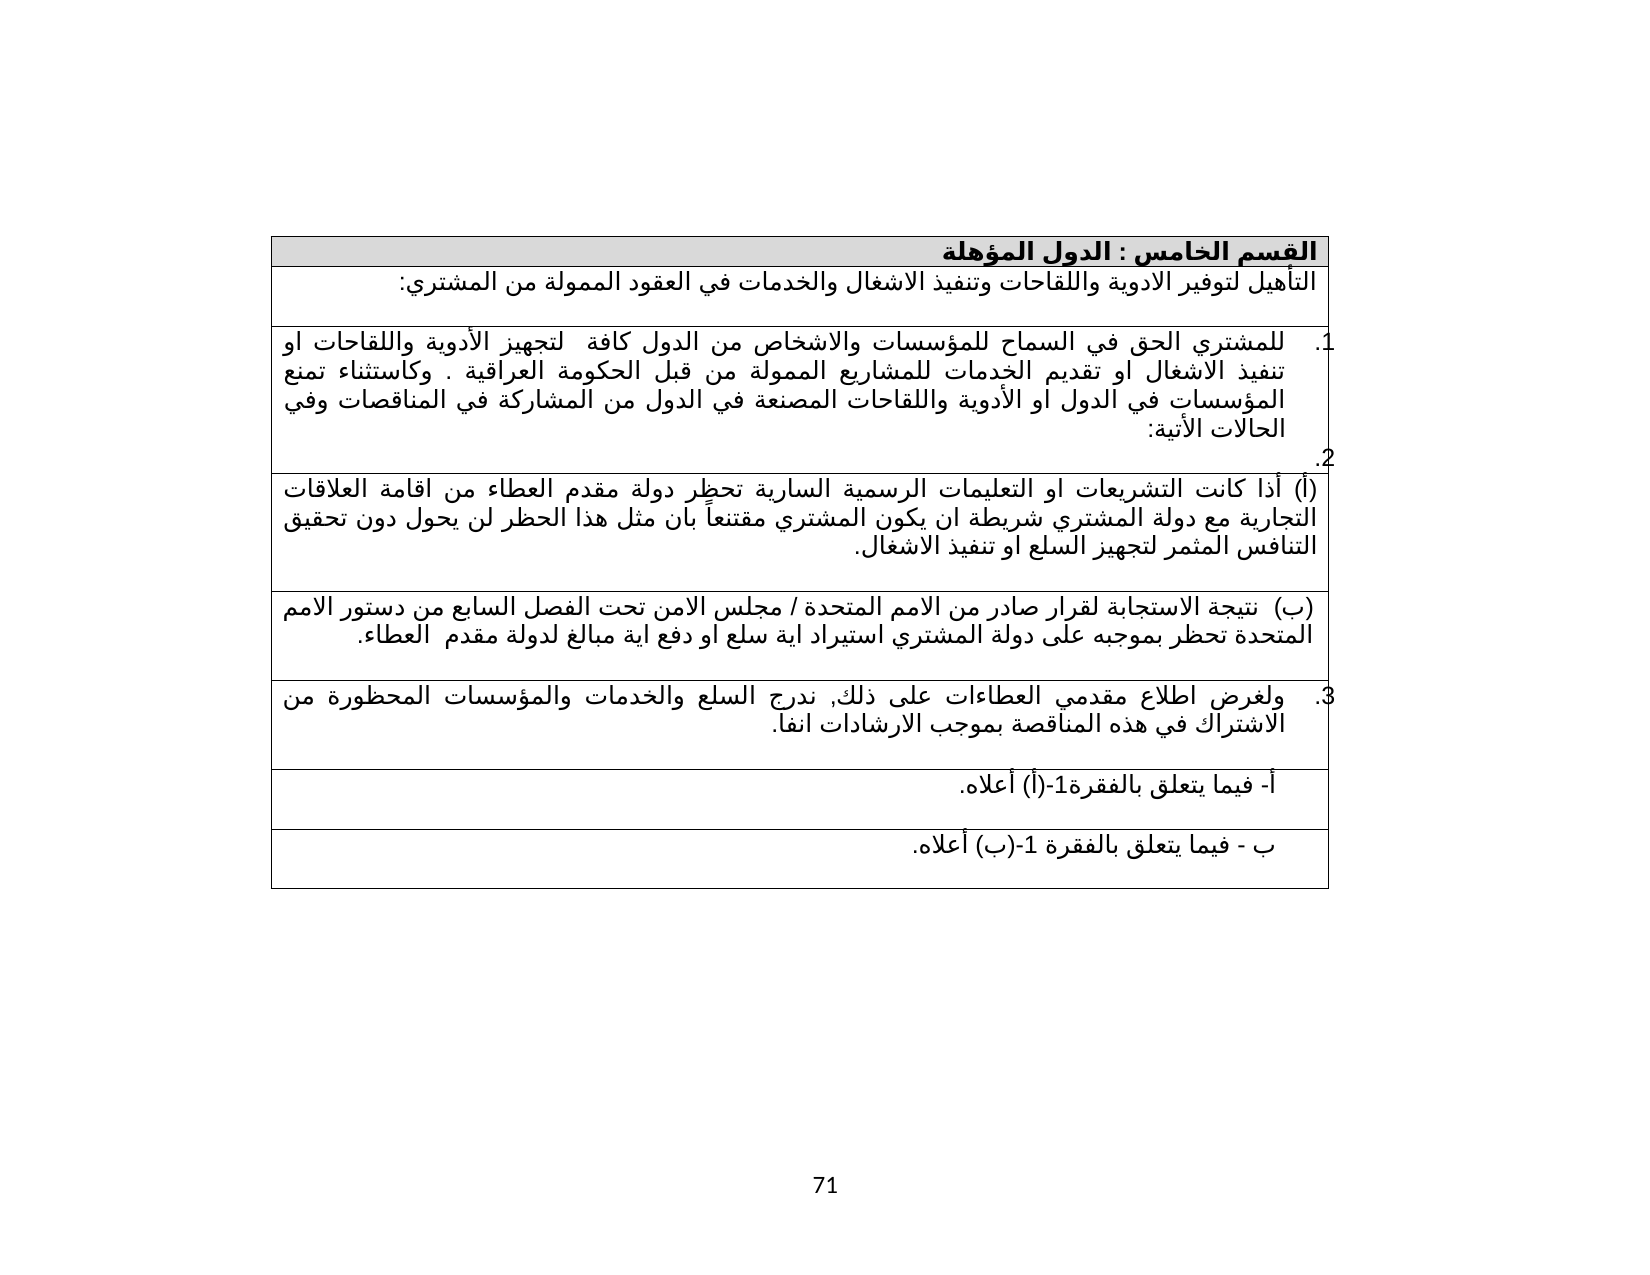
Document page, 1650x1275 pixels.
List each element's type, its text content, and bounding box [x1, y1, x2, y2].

table_cell ولغرض اطلاع مقدمي العطاءات على ذلك, ندرج السلع والخدمات والمؤسسات المحظورة من الاشتراك في هذه المناقصة بموجب الارشادات انفا. [272, 681, 1328, 769]
table_cell أ- فيما يتعلق بالفقرة1-(أ) أعلاه. [272, 770, 1328, 829]
table_cell (ب) نتيجة الاستجابة لقرار صادر من الامم المتحدة / مجلس الامن تحت الفصل السابع من دستور الامم المتحدة تحظر بموجبه على دولة المشتري استيراد اية سلع او دفع اية مبالغ لدولة مقدم العطاء. [272, 592, 1328, 680]
table_cell ب - فيما يتعلق بالفقرة 1-(ب) أعلاه. [272, 830, 1328, 887]
table_cell للمشتري الحق في السماح للمؤسسات والاشخاص من الدول كافة لتجهيز الأدوية واللقاحات او تنفيذ الاشغال او تقديم الخدمات للمشاريع الممولة من قبل الحكومة العراقية . وكاستثناء تمنع المؤسسات في الدول او الأدوية واللقاحات المصنعة في الدول من المشاركة في المناقصات وفي الحالات الأتية: [272, 327, 1328, 473]
table_header القسم الخامس : الدول المؤهلة [272, 237, 1328, 266]
table_cell (أ) أذا كانت التشريعات او التعليمات الرسمية السارية تحظر دولة مقدم العطاء من اقامة العلاقات التجارية مع دولة المشتري شريطة ان يكون المشتري مقتنعاً بان مثل هذا الحظر لن يحول دون تحقيق التنافس المثمر لتجهيز السلع او تنفيذ الاشغال. [272, 474, 1328, 591]
table_cell التأهيل لتوفير الادوية واللقاحات وتنفيذ الاشغال والخدمات في العقود الممولة من المشتري: [272, 267, 1328, 326]
